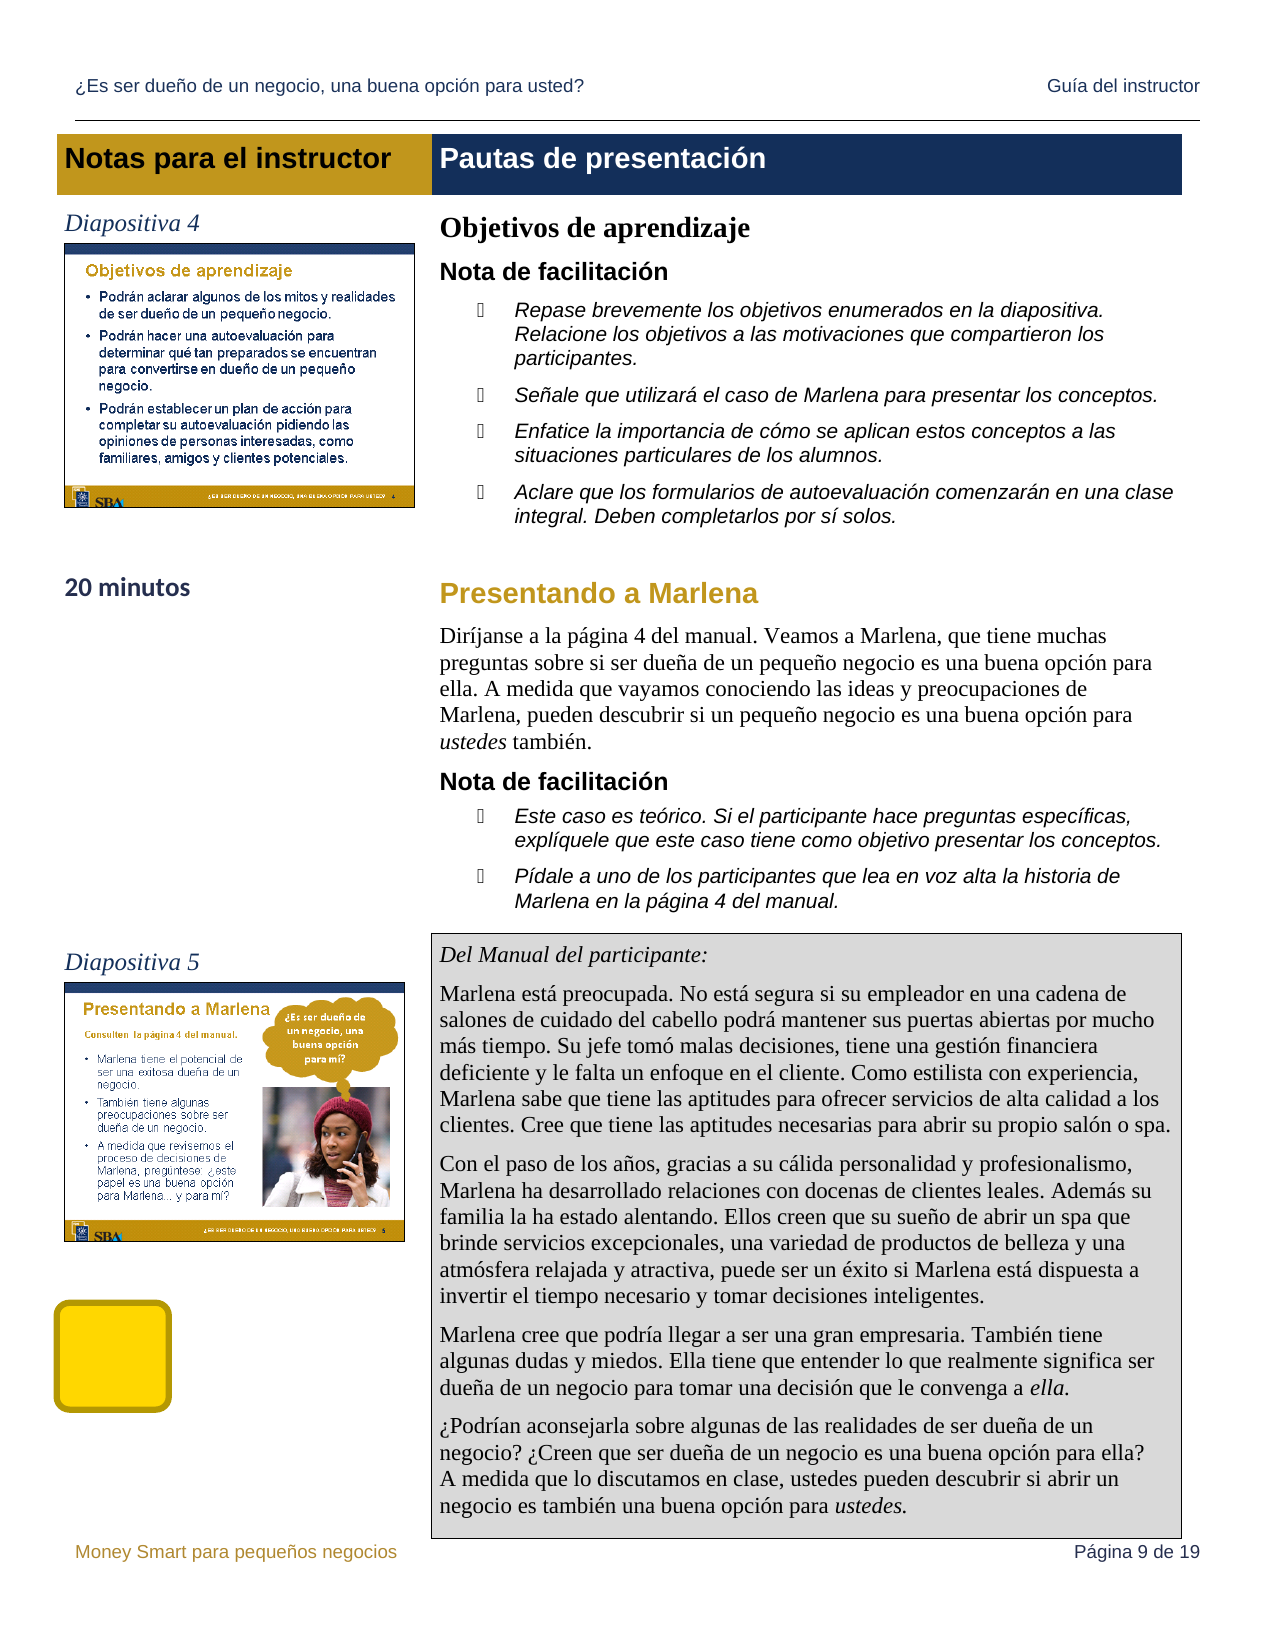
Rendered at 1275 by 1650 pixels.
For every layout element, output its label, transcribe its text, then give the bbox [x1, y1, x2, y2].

table_cell Diapositiva 5 [57, 933, 431, 1538]
table_header Notas para el instructor [57, 134, 432, 195]
picture [65, 244, 414, 507]
table_cell Diapositiva 4 [57, 195, 432, 563]
table_cell Del Manual del participante: Marlena está preocupada. No está segura si su empleador en una cadena de salones de cuidado del cabello podrá mantener sus puertas abiertas por mucho más tiempo. Su jefe tomó malas decisiones, tiene una gestión financiera deficiente y le falta un enfoque en el cliente. Como estilista con experiencia, Marlena sabe que tiene las aptitudes para ofrecer servicios de alta calidad a los clientes. Cree que tiene las aptitudes necesarias para abrir su propio salón o spa. Con el paso de los años, gracias a su cálida personalidad y profesionalismo, Marlena ha desarrollado relaciones con docenas de clientes leales. Además su familia la ha estado alentando. Ellos creen que su sueño de abrir un spa que brinde servicios excepcionales, una variedad de productos de belleza y una atmósfera relajada y atractiva, puede ser un éxito si Marlena está dispuesta a invertir el tiempo necesario y tomar decisiones inteligentes. Marlena cree que podría llegar a ser una gran empresaria. También tiene algunas dudas y miedos. Ella tiene que entender lo que realmente significa ser dueña de un negocio para tomar una decisión que le convenga a ella. ¿Podrían aconsejarla sobre algunas de las realidades de ser dueña de un negocio? ¿Creen que ser dueña de un negocio es una buena opción para ella? A medida que lo discutamos en clase, ustedes pueden descubrir si abrir un negocio es también una buena opción para ustedes. [432, 934, 1181, 1538]
table_cell Objetivos de aprendizaje Nota de facilitación Repase brevemente los objetivos enumerados en la diapositiva. Relacione los objetivos a las motivaciones que compartieron los participantes. Señale que utilizará el caso de Marlena para presentar los conceptos. Enfatice la importancia de cómo se aplican estos conceptos a las situaciones particulares de los alumnos. Aclare que los formularios de autoevaluación comenzarán en una clase integral. Deben completarlos por sí solos. [432, 195, 1182, 563]
table_header Pautas de presentación [432, 134, 1182, 195]
table_cell 20 minutos [57, 563, 432, 932]
picture [65, 983, 404, 1241]
table_cell Presentando a Marlena Diríjanse a la página 4 del manual. Veamos a Marlena, que tiene muchas preguntas sobre si ser dueña de un pequeño negocio es una buena opción para ella. A medida que vayamos conociendo las ideas y preocupaciones de Marlena, pueden descubrir si un pequeño negocio es una buena opción para ustedes también. Nota de facilitación Este caso es teórico. Si el participante hace preguntas específicas, explíquele que este caso tiene como objetivo presentar los conceptos. Pídale a uno de los participantes que lea en voz alta la historia de Marlena en la página 4 del manual. [432, 563, 1182, 932]
